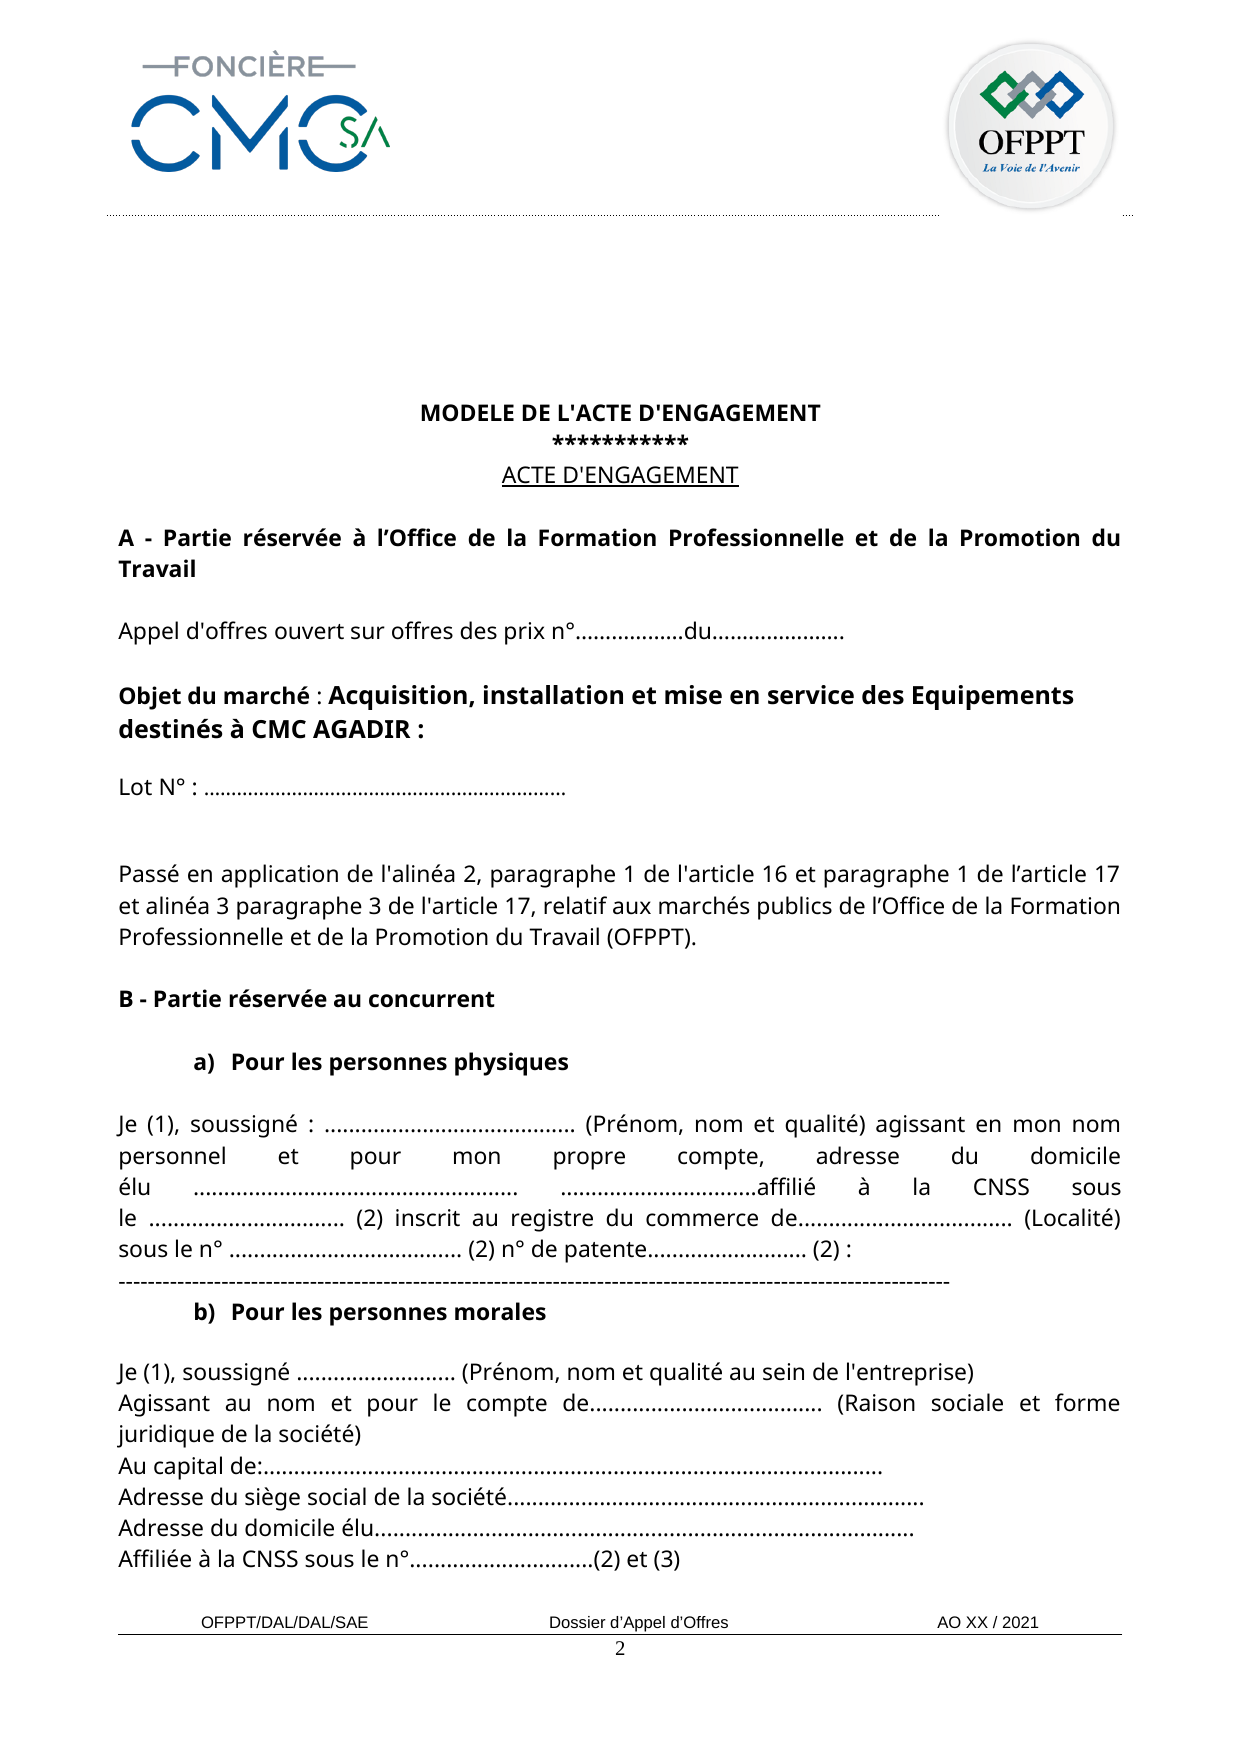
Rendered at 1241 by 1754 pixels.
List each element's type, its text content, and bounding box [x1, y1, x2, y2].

text Agissant au nom et pour le compte de...................................... (Raison sociale et forme juridique de la société) [118, 1387, 1122, 1449]
text Adresse du domicile élu........................................................................................ [118, 1512, 1122, 1543]
text Appel d'offres ouvert sur offres des prix n°………………du…………………. [118, 615, 1122, 646]
list Pour les personnes physiques [193, 1046, 1122, 1077]
text Je (1), soussigné .......................... (Prénom, nom et qualité au sein de l'entreprise) [118, 1356, 1122, 1387]
text Lot N° : ………………………………………………………… [118, 771, 1122, 802]
text Passé en application de l'alinéa 2, paragraphe 1 de l'article 16 et paragraphe 1 de l’article 17 et alinéa 3 paragraphe 3 de l'article 17, relatif aux marchés publics de l’Office de la Formation Professionnelle et de la Promotion du Travail (OFPPT). [118, 858, 1122, 952]
text ----------------------------------------------------------------------------------------------------------------- [118, 1264, 1122, 1296]
text B - Partie réservée au concurrent [118, 983, 1122, 1014]
text A - Partie réservée à l’Office de la Formation Professionnelle et de la Promotion du Travail [118, 521, 1122, 584]
list Pour les personnes morales [193, 1296, 1122, 1327]
text Je (1), soussigné : ......................................... (Prénom, nom et qualité) agissant en mon nom personnel et pour mon propre compte, adresse du domicile élu ..................................................... ................................affilié à la CNSS sous le ................................ (2) inscrit au registre du commerce de................................... (Localité) sous le n° ...................................... (2) n° de patente.......................... (2) : [118, 1108, 1122, 1264]
picture [131, 50, 390, 172]
text ACTE D'ENGAGEMENT [118, 459, 1122, 490]
picture [940, 35, 1121, 216]
text MODELE DE L'ACTE D'ENGAGEMENT [118, 396, 1122, 428]
text Objet du marché : Acquisition, installation et mise en service des Equipements destinés à CMC AGADIR : [118, 678, 1122, 746]
text *********** [118, 428, 1122, 459]
text Affiliée à la CNSS sous le n°..............................(2) et (3) [118, 1543, 1122, 1574]
text Au capital de:..................................................................................................... [118, 1449, 1122, 1481]
text Adresse du siège social de la société.................................................................... [118, 1481, 1122, 1512]
